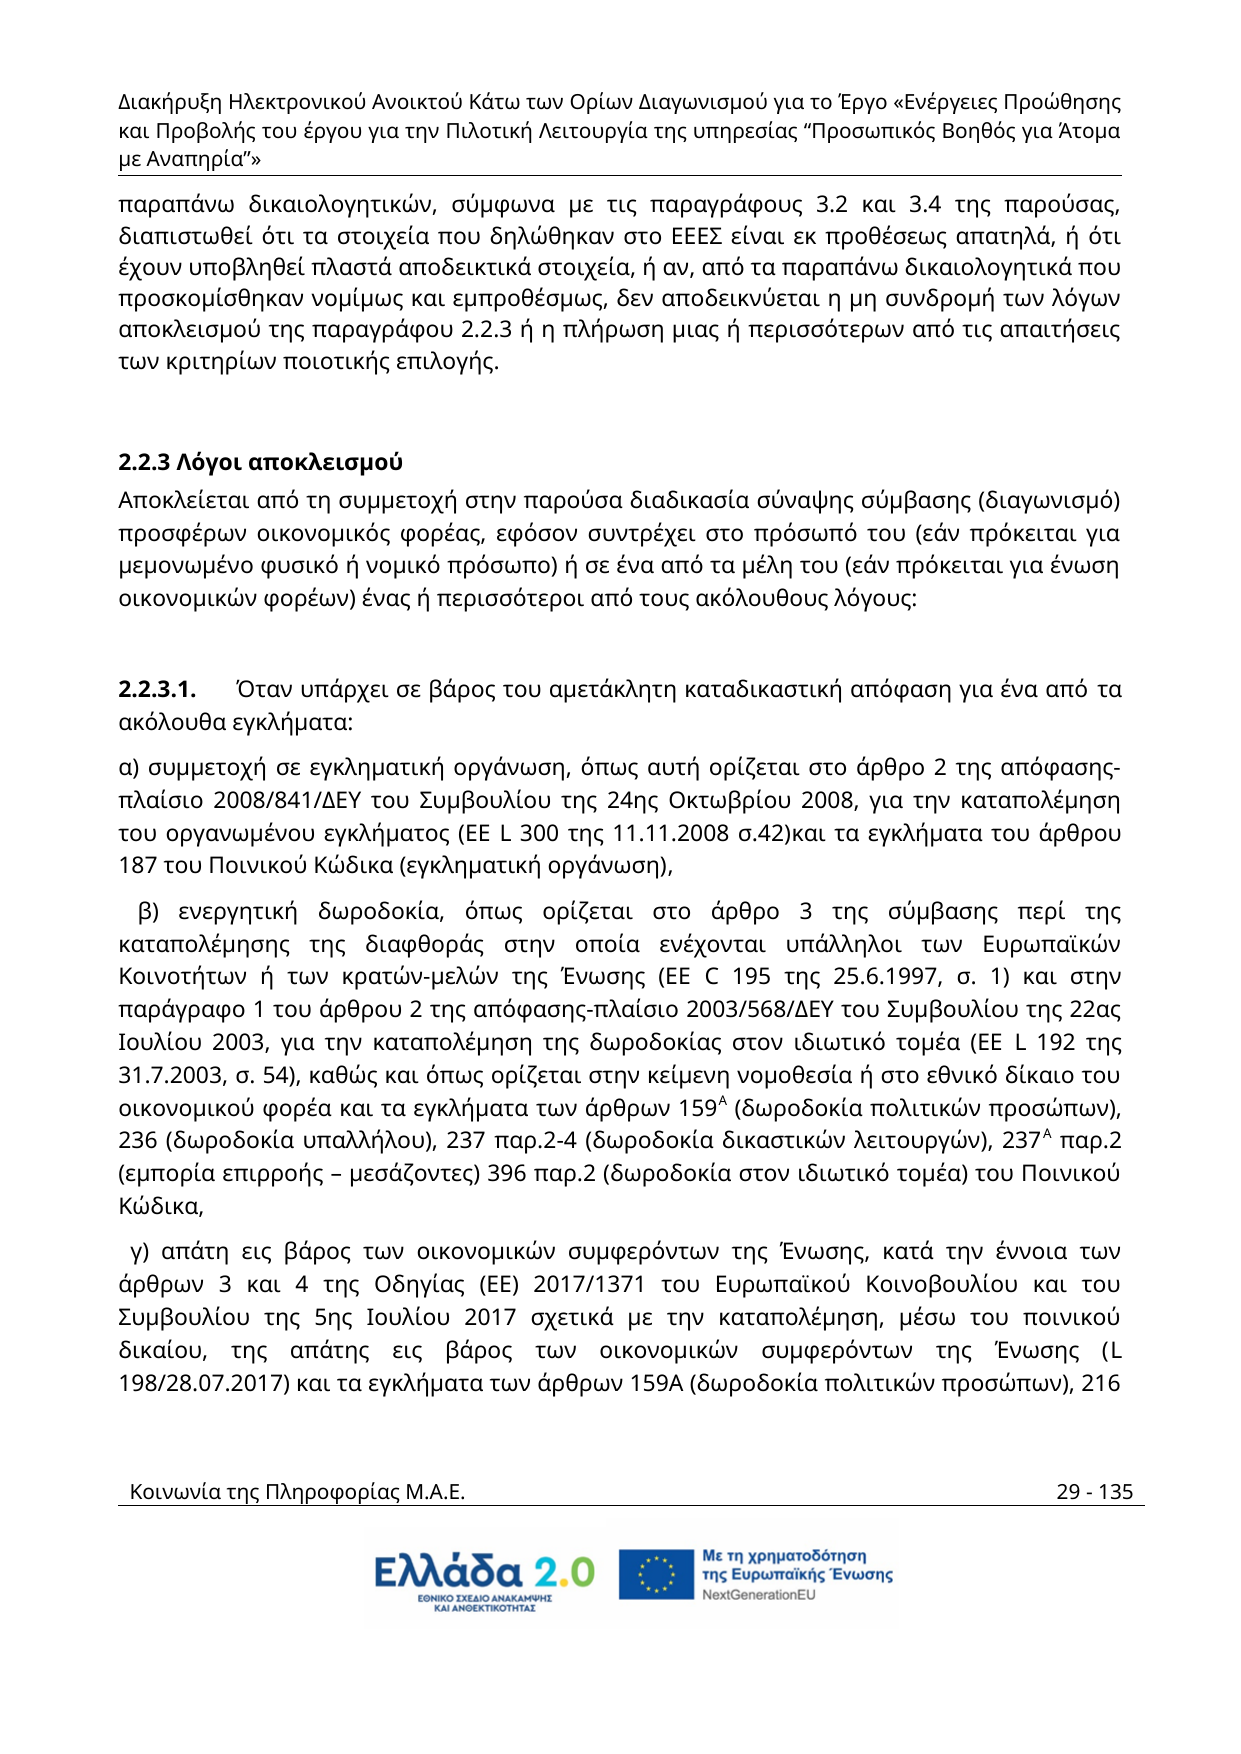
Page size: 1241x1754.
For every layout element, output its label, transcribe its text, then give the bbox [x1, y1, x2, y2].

list α) συμμετοχή σε εγκληματική οργάνωση, όπως αυτή ορίζεται στο άρθρο 2 της απόφασης-πλαίσιο 2008/841/ΔΕΥ του Συμβουλίου της 24ης Οκτωβρίου 2008, για την καταπολέμηση του οργανωμένου εγκλήματος (ΕΕ L 300 της 11.11.2008 σ.42)και τα εγκλήματα του άρθρου 187 του Ποινικού Κώδικα (εγκληματική οργάνωση), [118, 751, 1122, 881]
subtitle 2.2.3 Λόγοι αποκλεισμού [118, 446, 1122, 477]
text Αποκλείεται από τη συμμετοχή στην παρούσα διαδικασία σύναψης σύμβασης (διαγωνισμό) προσφέρων οικονομικός φορέας, εφόσον συντρέχει στο πρόσωπό του (εάν πρόκειται για μεμονωμένο φυσικό ή νομικό πρόσωπο) ή σε ένα από τα μέλη του (εάν πρόκειται για ένωση οικονομικών φορέων) ένας ή περισσότεροι από τους ακόλουθους λόγους: [118, 484, 1122, 613]
picture [363, 1518, 900, 1629]
list Όταν υπάρχει σε βάρος του αμετάκλητη καταδικαστική απόφαση για ένα από τα ακόλουθα εγκλήματα: [118, 673, 1122, 737]
text β) ενεργητική δωροδοκία, όπως ορίζεται στο άρθρο 3 της σύμβασης περί της καταπολέμησης της διαφθοράς στην οποία ενέχονται υπάλληλοι των Ευρωπαϊκών Κοινοτήτων ή των κρατών-μελών της Ένωσης (ΕΕ C 195 της 25.6.1997, σ. 1) και στην παράγραφο 1 του άρθρου 2 της απόφασης-πλαίσιο 2003/568/ΔΕΥ του Συμβουλίου της 22ας Ιουλίου 2003, για την καταπολέμηση της δωροδοκίας στον ιδιωτικό τομέα (ΕΕ L 192 της 31.7.2003, σ. 54), καθώς και όπως ορίζεται στην κείμενη νομοθεσία ή στο εθνικό δίκαιο του οικονομικού φορέα και τα εγκλήματα των άρθρων 159Α (δωροδοκία πολιτικών προσώπων), 236 (δωροδοκία υπαλλήλου), 237 παρ.2-4 (δωροδοκία δικαστικών λειτουργών), 237Α παρ.2 (εμπορία επιρροής – μεσάζοντες) 396 παρ.2 (δωροδοκία στον ιδιωτικό τομέα) του Ποινικού Κώδικα, [118, 895, 1122, 1221]
